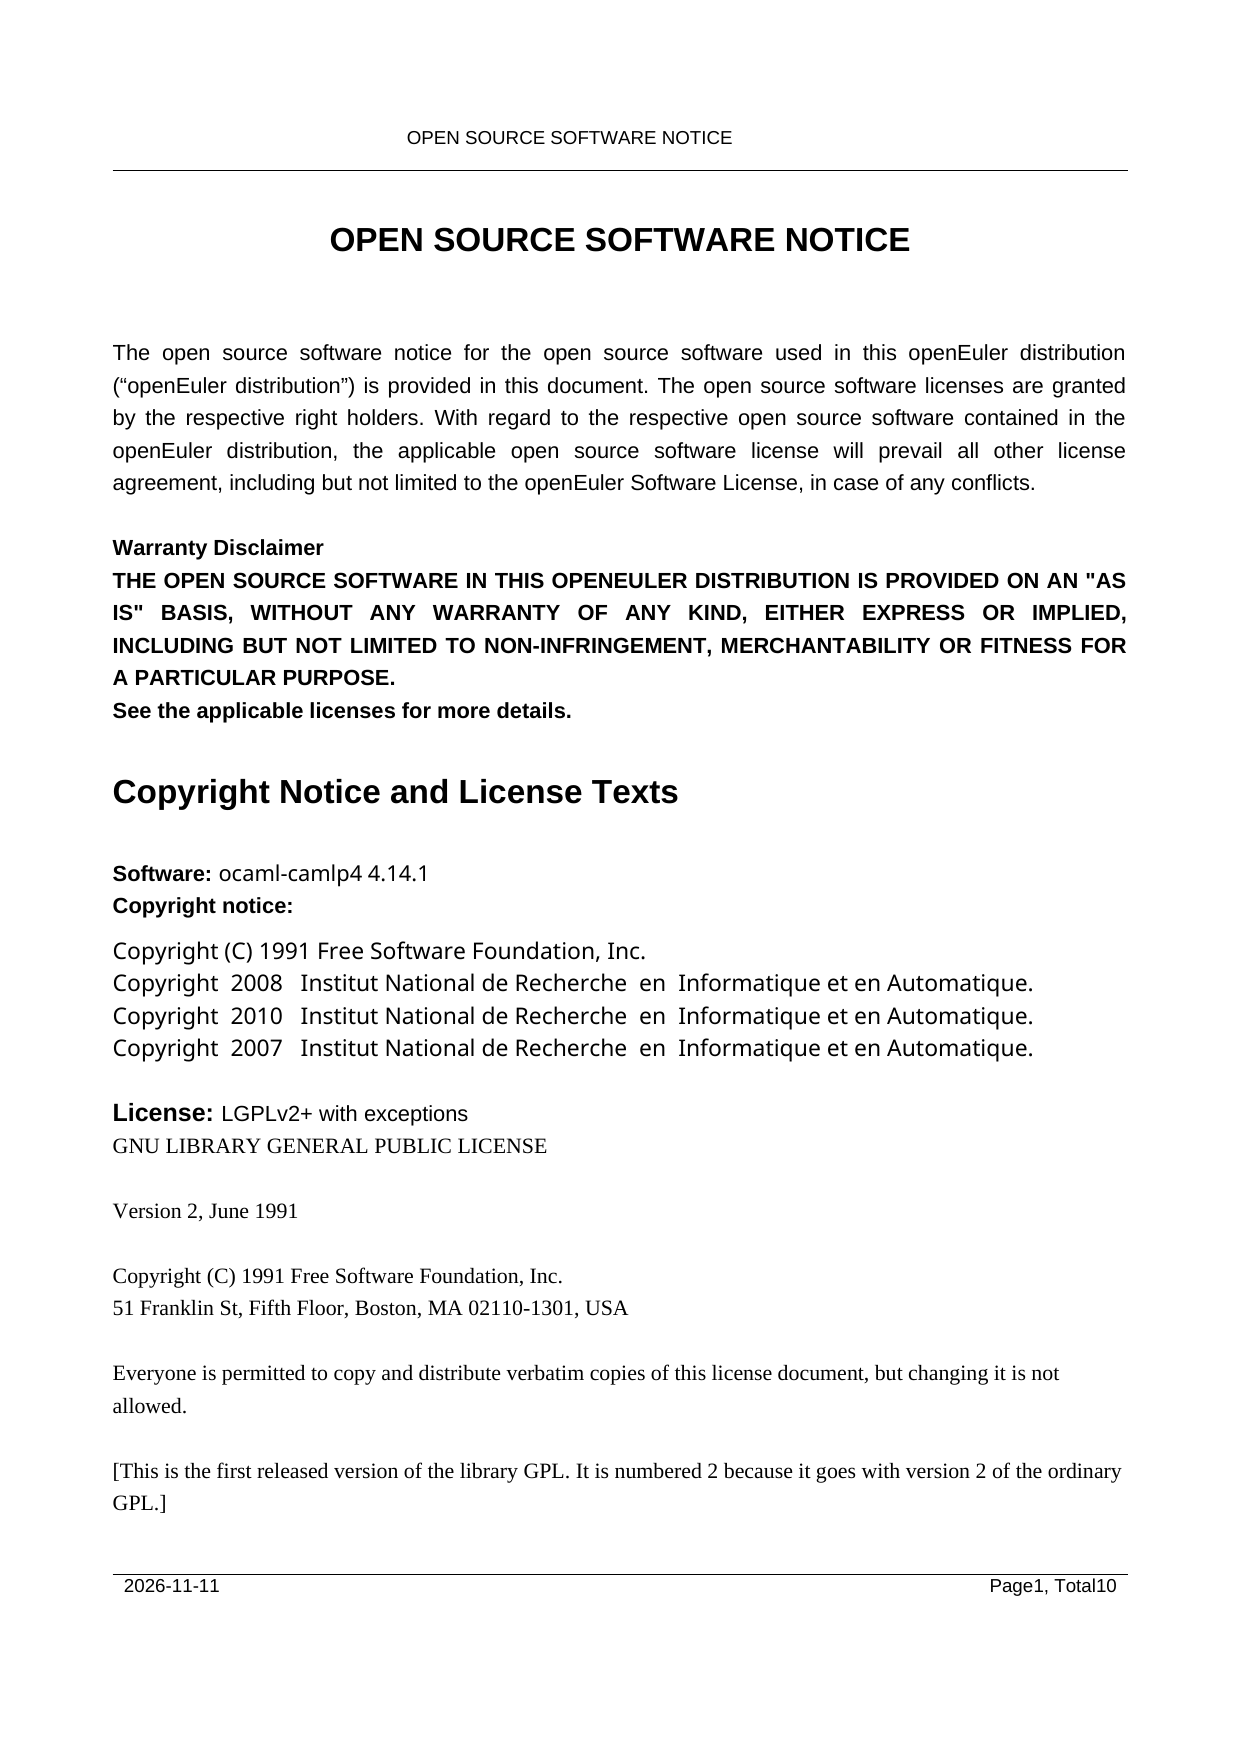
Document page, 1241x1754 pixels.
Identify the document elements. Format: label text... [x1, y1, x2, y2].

title Software: ocaml-camlp4 4.14.1 [112, 856, 1128, 889]
text Copyright (C) 1991 Free Software Foundation, Inc. Copyright 2008 Institut National de Recherche en Informatique et en Automatique. Copyright 2010 Institut National de Recherche en Informatique et en Automatique. Copyright 2007 Institut National de Recherche en Informatique et en Automatique. [112, 934, 1128, 1096]
text License: LGPLv2+ with exceptions [112, 1096, 1128, 1129]
text THE OPEN SOURCE SOFTWARE IN THIS OPENEULER DISTRIBUTION IS PROVIDED ON AN "AS IS" BASIS, WITHOUT ANY WARRANTY OF ANY KIND, EITHER EXPRESS OR IMPLIED, INCLUDING BUT NOT LIMITED TO NON-INFRINGEMENT, MERCHANTABILITY OR FITNESS FOR A PARTICULAR PURPOSE. See the applicable licenses for more details. [112, 564, 1128, 726]
text Warranty Disclaimer [112, 531, 1128, 564]
text OPEN SOURCE SOFTWARE NOTICE [112, 206, 1128, 271]
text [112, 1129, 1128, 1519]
text The open source software notice for the open source software used in this openEuler distribution (“openEuler distribution”) is provided in this document. The open source software licenses are granted by the respective right holders. With regard to the respective open source software contained in the openEuler distribution, the applicable open source software license will prevail all other license agreement, including but not limited to the openEuler Software License, in case of any conflicts. [112, 336, 1128, 499]
text Copyright Notice and License Texts [112, 759, 1128, 824]
text Copyright notice: [112, 889, 1128, 921]
